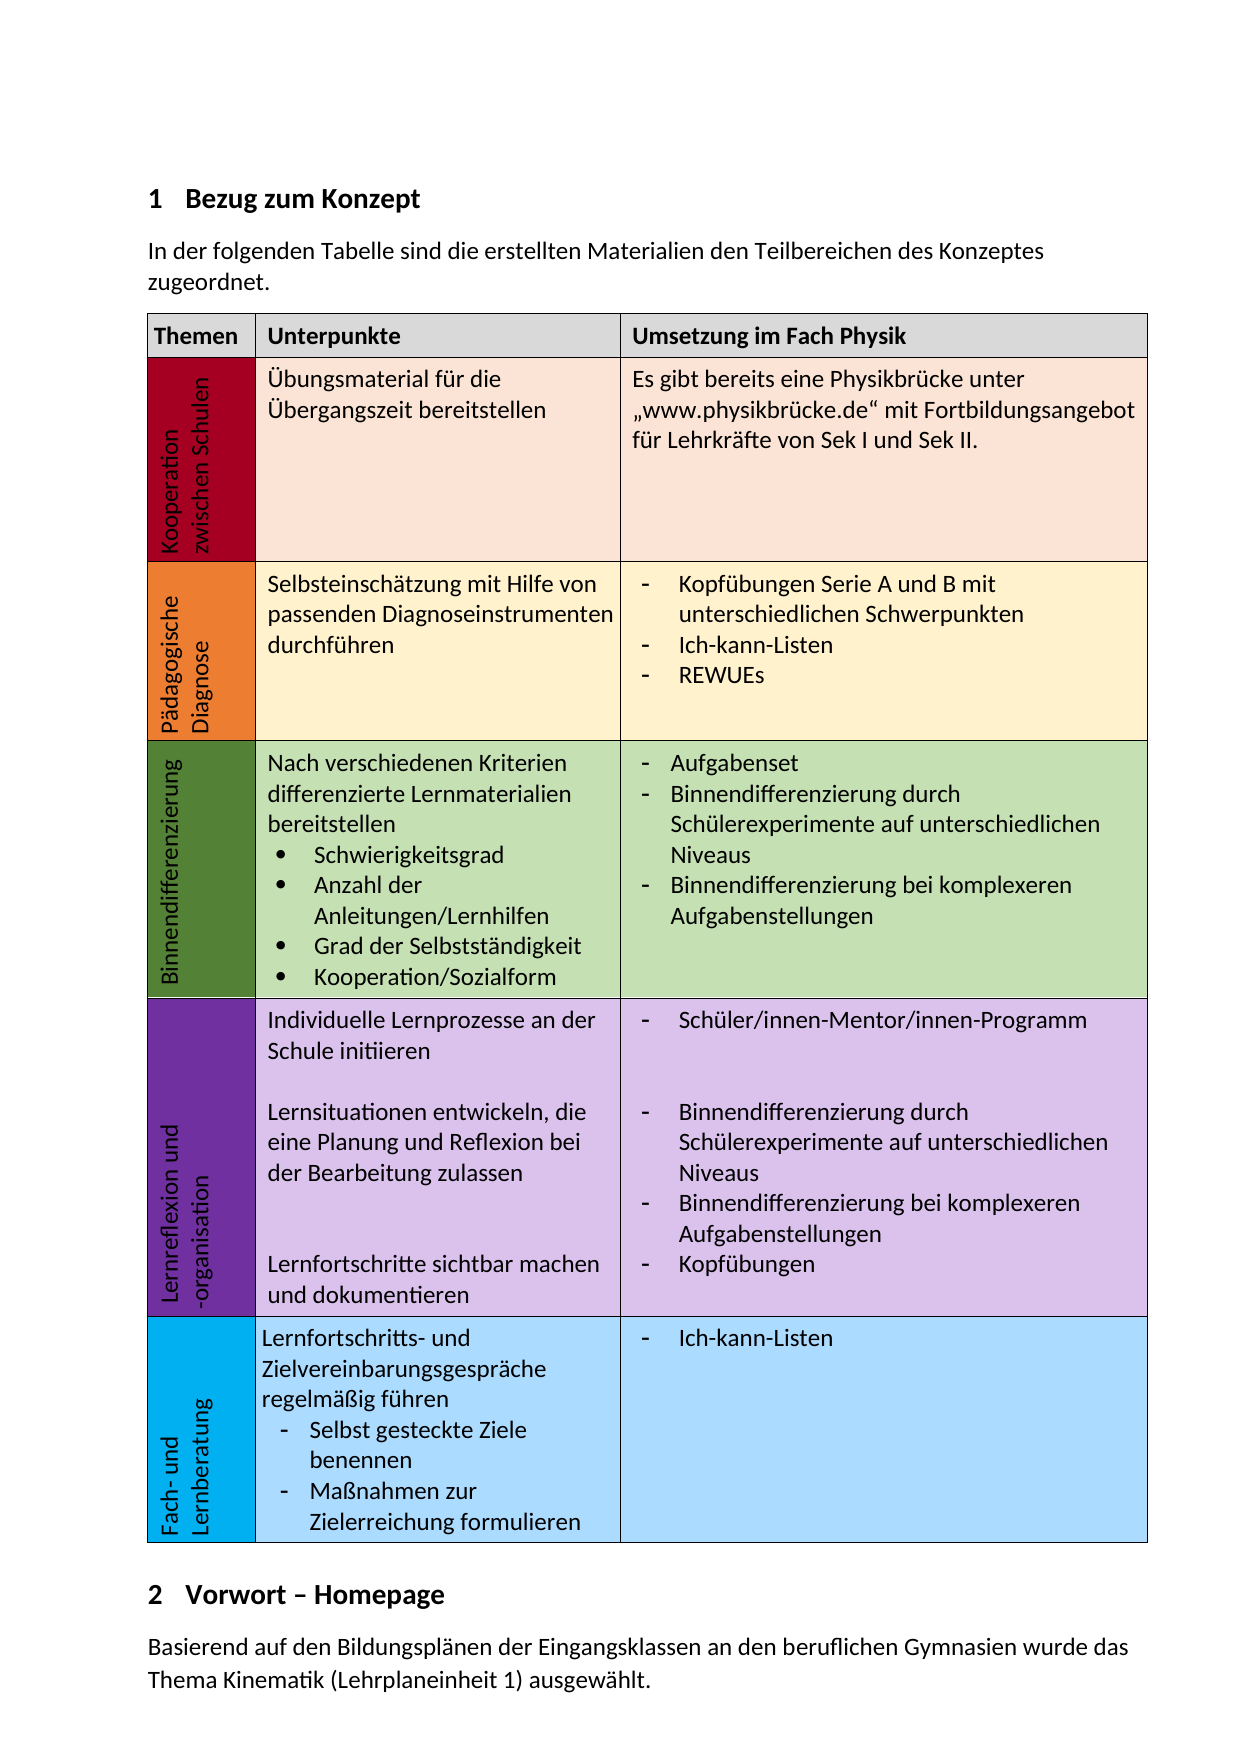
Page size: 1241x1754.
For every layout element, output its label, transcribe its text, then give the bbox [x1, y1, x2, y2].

table_cell Kopfübungen Serie A und B mit unterschiedlichen Schwerpunkten Ich-kann-Listen REWUEs [621, 562, 1147, 740]
table_cell Individuelle Lernprozesse an der Schule initiieren Lernsituationen entwickeln, die eine Planung und Reflexion bei der Bearbeitung zulassen Lernfortschritte sichtbar machen und dokumentieren [256, 999, 620, 1316]
table_cell Binnendifferenzierung [148, 741, 255, 997]
subtitle Vorwort – Homepage [148, 1572, 1137, 1613]
table_cell Selbsteinschätzung mit Hilfe von passenden Diagnoseinstrumenten durchführen [256, 562, 620, 740]
table_cell Fach- und Lernberatung [148, 1317, 255, 1542]
text Basierend auf den Bildungsplänen der Eingangsklassen an den beruflichen Gymnasien wurde das Thema Kinematik (Lehrplaneinheit 1) ausgewählt. [148, 1631, 1137, 1694]
table_cell Übungsmaterial für die Übergangszeit bereitstellen [256, 358, 620, 561]
table_cell Nach verschiedenen Kriterien differenzierte Lernmaterialien bereitstellen Schwierigkeitsgrad Anzahl der Anleitungen/Lernhilfen Grad der Selbstständigkeit Kooperation/Sozialform [256, 741, 620, 997]
table_cell Ich-kann-Listen [621, 1317, 1147, 1542]
table_header Umsetzung im Fach Physik [621, 314, 1147, 357]
subtitle Bezug zum Konzept [148, 177, 1137, 217]
table_cell Kooperation zwischen Schulen [148, 358, 255, 561]
table_cell Lernfortschritts- und Zielvereinbarungsgespräche regelmäßig führen Selbst gesteckte Ziele benennen Maßnahmen zur Zielerreichung formulieren [256, 1317, 620, 1542]
table_header Unterpunkte [256, 314, 620, 357]
table_cell Lernreflexion und -organisation [148, 999, 255, 1316]
table_cell Schüler/innen-Mentor/innen-Programm Binnendifferenzierung durch Schülerexperimente auf unterschiedlichen Niveaus Binnendifferenzierung bei komplexeren Aufgabenstellungen Kopfübungen [621, 999, 1147, 1316]
table_cell Es gibt bereits eine Physikbrücke unter „www.physikbrücke.de“ mit Fortbildungsangebot für Lehrkräfte von Sek I und Sek II. [621, 358, 1147, 561]
table_cell Pädagogische Diagnose [148, 562, 255, 740]
text In der folgenden Tabelle sind die erstellten Materialien den Teilbereichen des Konzeptes zugeordnet. [148, 235, 1137, 296]
table_header Themen [148, 314, 255, 357]
table_cell Aufgabenset Binnendifferenzierung durch Schülerexperimente auf unterschiedlichen Niveaus Binnendifferenzierung bei komplexeren Aufgabenstellungen [621, 741, 1147, 997]
